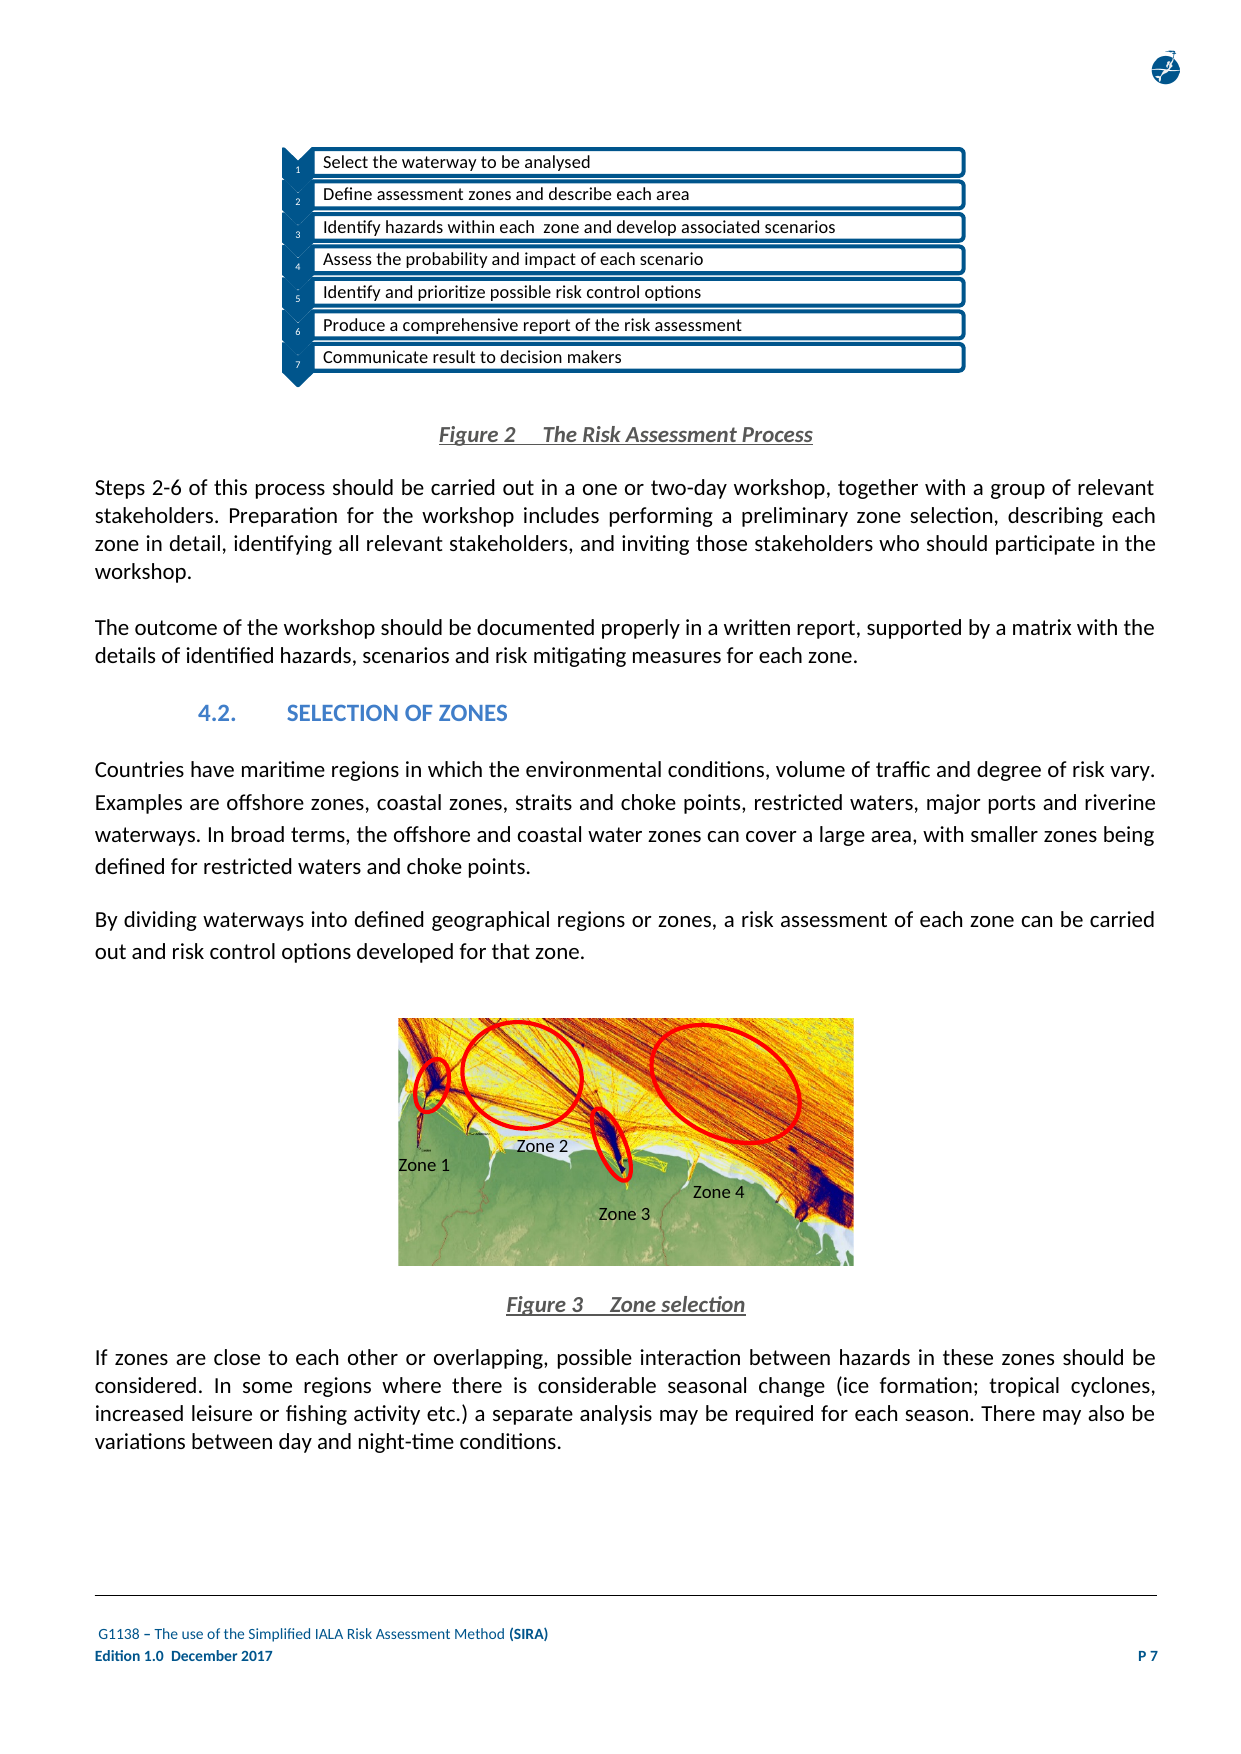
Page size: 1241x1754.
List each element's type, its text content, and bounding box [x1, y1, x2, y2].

text The Risk Assessment Process [94, 420, 1157, 448]
text Steps 2-6 of this process should be carried out in a one or two-day workshop, together with a group of relevant stakeholders. Preparation for the workshop includes performing a preliminary zone selection, describing each zone in detail, identifying all relevant stakeholders, and inviting those stakeholders who should participate in the workshop. [94, 473, 1157, 585]
text If zones are close to each other or overlapping, possible interaction between hazards in these zones should be considered. In some regions where there is considerable seasonal change (ice formation; tropical cyclones, increased leisure or fishing activity etc.) a separate analysis may be required for each season. There may also be variations between day and night-time conditions. [94, 1343, 1157, 1456]
text Zone selection [94, 1290, 1157, 1318]
text Countries have maritime regions in which the environmental conditions, volume of traffic and degree of risk vary. Examples are offshore zones, coastal zones, straits and choke points, restricted waters, major ports and riverine waterways. In broad terms, the offshore and coastal water zones can cover a large area, with smaller zones being defined for restricted waters and choke points. [94, 756, 1157, 880]
picture [398, 1018, 854, 1266]
picture [1120, 0, 1239, 119]
subtitle SELECTION OF ZONES [198, 697, 1084, 727]
text The outcome of the workshop should be documented properly in a written report, supported by a matrix with the details of identified hazards, scenarios and risk mitigating measures for each zone. [94, 613, 1157, 669]
text By dividing waterways into defined geographical regions or zones, a risk assessment of each zone can be carried out and risk control options developed for that zone. [94, 905, 1157, 965]
